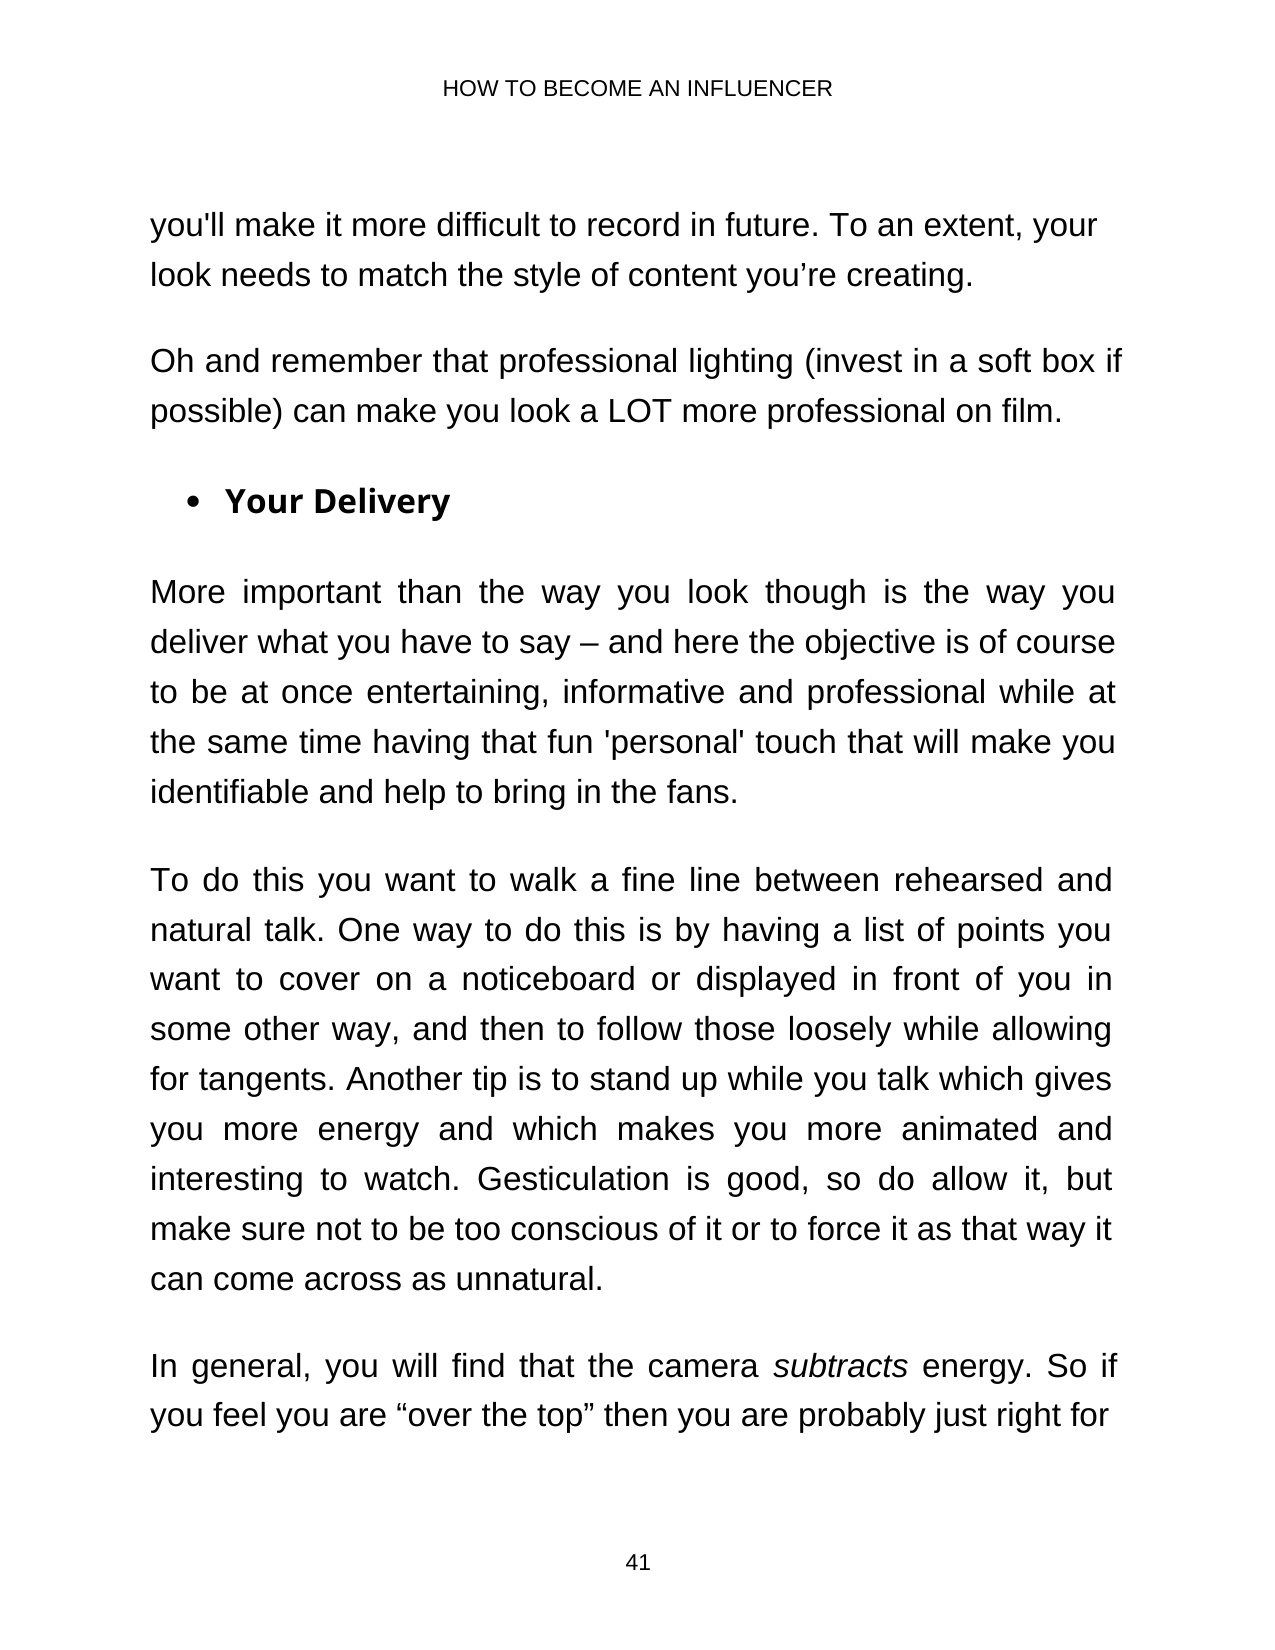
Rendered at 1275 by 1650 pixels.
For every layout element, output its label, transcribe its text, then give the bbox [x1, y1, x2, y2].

text To do this you want to walk a fine line between rehearsed and natural talk. One way to do this is by having a list of points you want to cover on a noticeboard or displayed in front of you in some other way, and then to follow those loosely while allowing for tangents. Another tip is to stand up while you talk which gives you more energy and which makes you more animated and interesting to watch. Gesticulation is good, so do allow it, but make sure not to be too conscious of it or to force it as that way it can come across as unnatural. [150, 860, 1114, 1297]
subtitle Your Delivery [187, 478, 1275, 524]
text you'll make it more difficult to record in future. To an extent, your look needs to match the style of content you’re creating. [150, 205, 1100, 293]
text Oh and remember that professional lighting (invest in a soft box if possible) can make you look a LOT more professional on film. [150, 341, 1123, 430]
text More important than the way you look though is the way you deliver what you have to say – and here the objective is of course to be at once entertaining, informative and professional while at the same time having that fun 'personal' touch that will make you identifiable and help to bring in the fans. [150, 572, 1117, 810]
text In general, you will find that the camera subtracts energy. So if you feel you are “over the top” then you are probably just right for [150, 1346, 1117, 1434]
